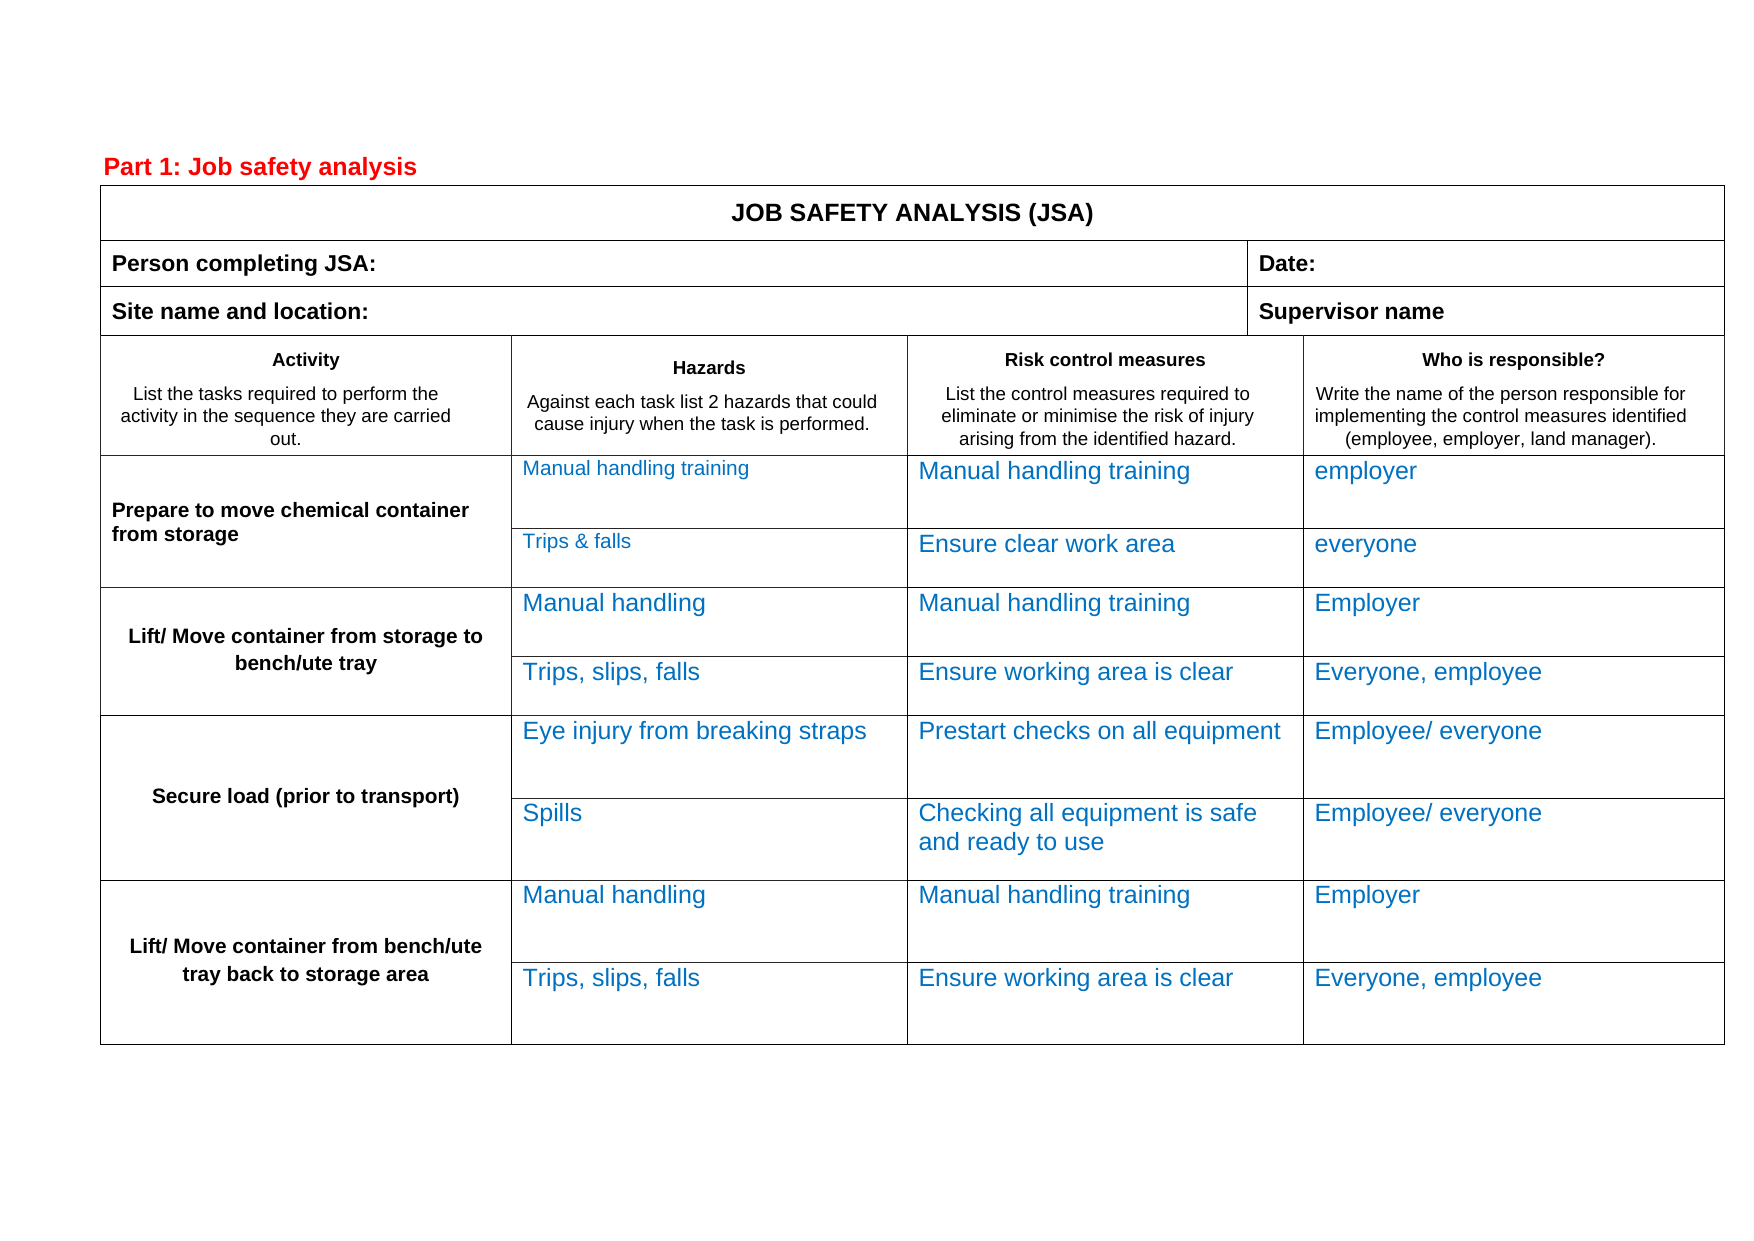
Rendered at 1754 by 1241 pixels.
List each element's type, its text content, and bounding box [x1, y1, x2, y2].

table_cell Site name and location: [101, 287, 1223, 335]
table_cell [1557, 287, 1724, 335]
table_cell Manual handling training [908, 588, 1303, 656]
table_cell Risk control measures List the control measures required to eliminate or minimise the risk of injury arising from the identified hazard. [908, 336, 1303, 455]
table_cell Everyone, employee [1304, 963, 1724, 1044]
table_cell Manual handling training [908, 881, 1303, 962]
table_cell Trips, slips, falls [512, 657, 907, 715]
table_cell Supervisor name [1248, 287, 1557, 335]
table_cell everyone [1304, 529, 1724, 587]
table_cell [602, 241, 1247, 286]
table_cell [1223, 287, 1247, 335]
table_cell Manual handling training [908, 456, 1303, 527]
table_cell Employer [1304, 881, 1724, 962]
table_cell Manual handling [512, 881, 907, 962]
table_cell Ensure working area is clear [908, 657, 1303, 715]
table_cell Trips, slips, falls [512, 963, 907, 1044]
table_cell Ensure working area is clear [908, 963, 1303, 1044]
table_cell employer [1304, 456, 1724, 527]
table_cell Employee/ everyone [1304, 799, 1724, 879]
table_cell Secure load (prior to transport) [101, 716, 511, 879]
table_cell Eye injury from breaking straps [512, 716, 907, 797]
table_cell Everyone, employee [1304, 657, 1724, 715]
table_cell Trips & falls [512, 529, 907, 587]
table_cell Lift/ Move container from storage to bench/ute tray [101, 588, 511, 715]
table_cell Manual handling training [512, 456, 907, 527]
table_cell Spills [512, 799, 907, 879]
table_cell Ensure clear work area [908, 529, 1303, 587]
text Part 1: Job safety analysis [103, 152, 1606, 181]
table_cell Checking all equipment is safe and ready to use [908, 799, 1303, 879]
table_cell Activity List the tasks required to perform the activity in the sequence they are carried out. [101, 336, 511, 455]
table_header JOB SAFETY ANALYSIS (JSA) [101, 186, 1724, 240]
table_cell Who is responsible? Write the name of the person responsible for implementing the control measures identified (employee, employer, land manager). [1304, 336, 1724, 455]
table_cell Prestart checks on all equipment [908, 716, 1303, 797]
table_cell Employee/ everyone [1304, 716, 1724, 797]
table_cell Hazards Against each task list 2 hazards that could cause injury when the task is performed. [512, 336, 907, 455]
table_cell [1557, 241, 1724, 286]
table_cell Person completing JSA: [101, 241, 602, 286]
table_cell Employer [1304, 588, 1724, 656]
table_cell Manual handling [512, 588, 907, 656]
table_cell Prepare to move chemical container from storage [101, 456, 511, 587]
table_cell Date: [1248, 241, 1557, 286]
table_cell Lift/ Move container from bench/ute tray back to storage area [101, 881, 511, 1044]
